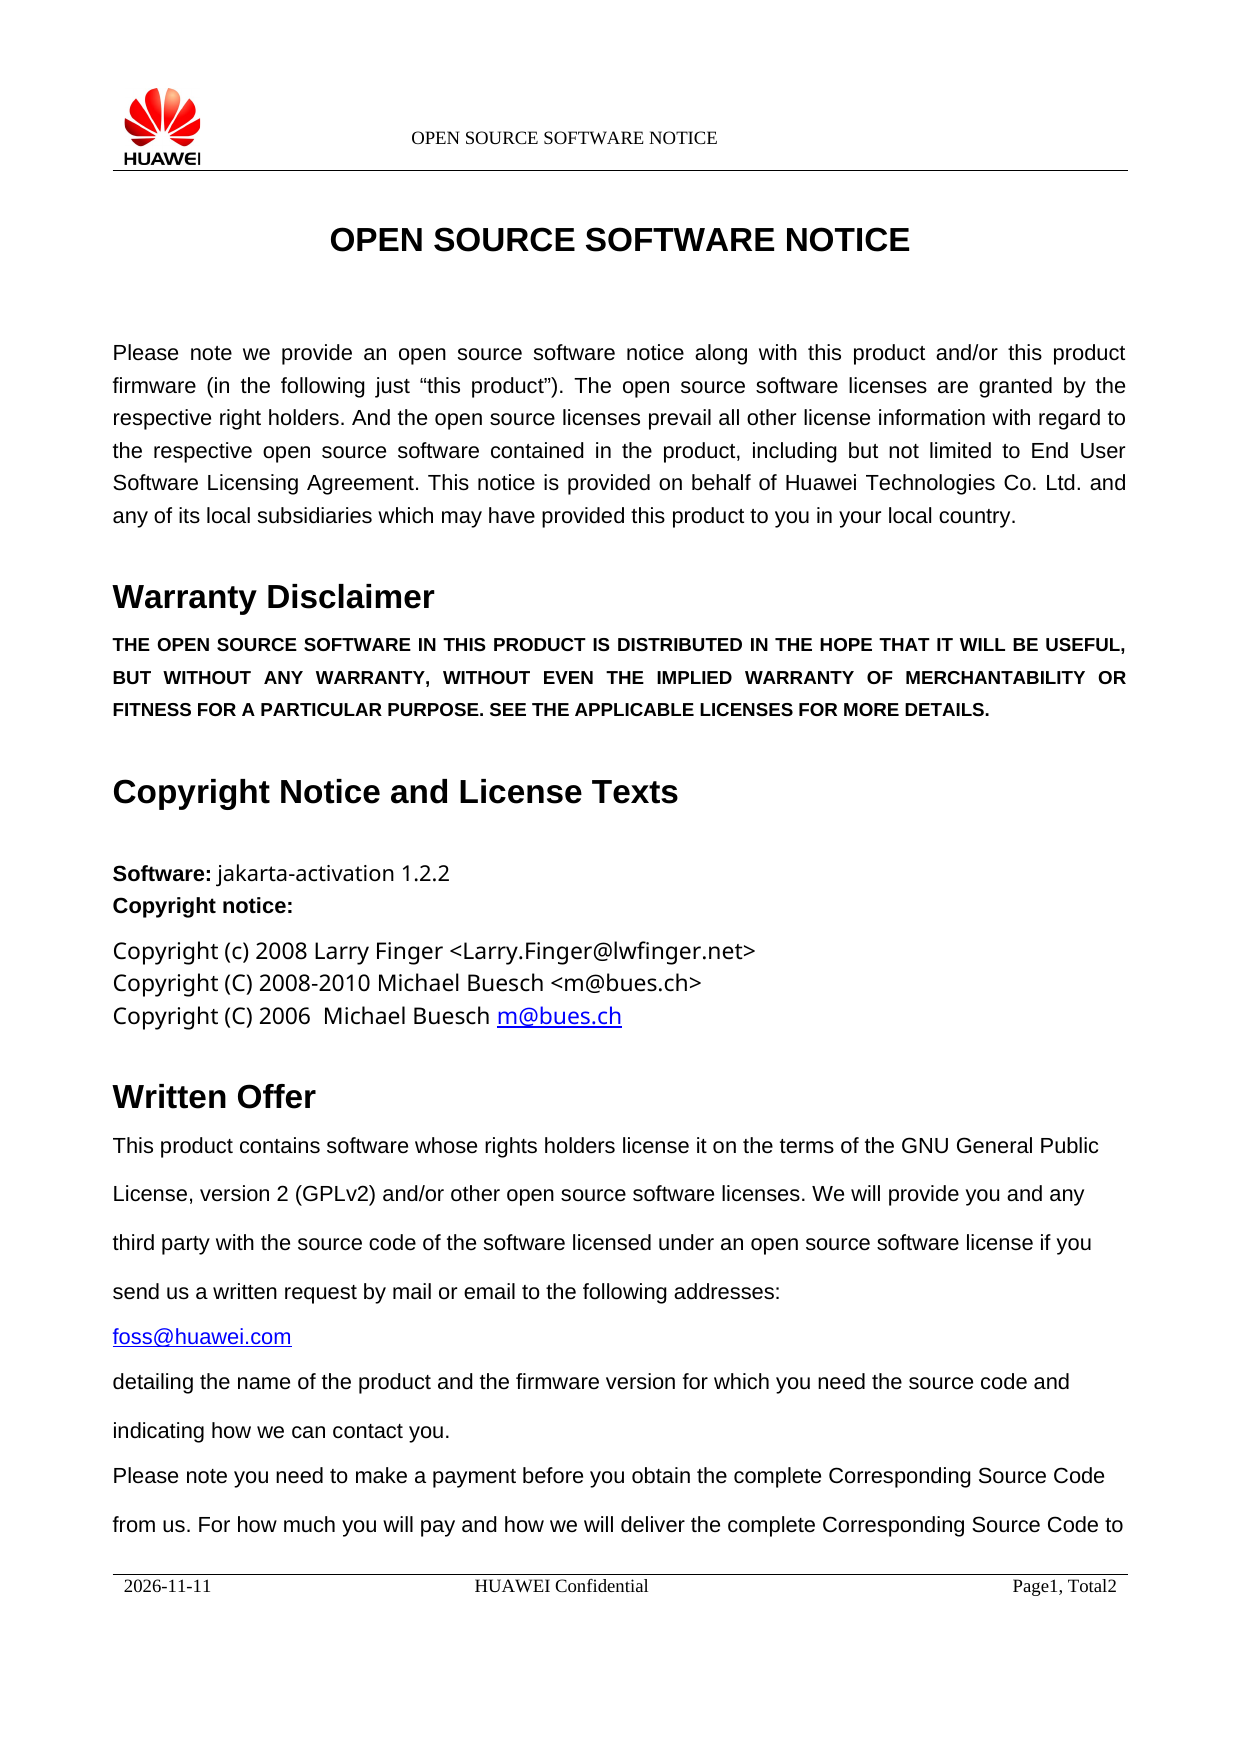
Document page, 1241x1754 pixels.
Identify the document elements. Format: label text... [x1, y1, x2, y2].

picture [124, 88, 201, 165]
text OPEN SOURCE SOFTWARE NOTICE [112, 206, 1128, 271]
title Software: jakarta-activation 1.2.2 [112, 856, 1128, 889]
text Written Offer [112, 1064, 1128, 1129]
text Copyright (C) 2006 Michael Buesch m@bues.ch [112, 999, 1128, 1031]
text Warranty Disclaimer [112, 564, 1128, 629]
text The open source software in this product is distributed in the hope that it will be useful, but WITHOUT ANY WARRANTY, without even the implied warranty of MERCHANTABILITY or FITNESS FOR A PARTICULAR PURPOSE. See the applicable licenses for more details. [112, 629, 1128, 726]
text This product contains software whose rights holders license it on the terms of the GNU General Public License, version 2 (GPLv2) and/or other open source software licenses. We will provide you and any third party with the source code of the software licensed under an open source software license if you send us a written request by mail or email to the following addresses: [112, 1129, 1128, 1308]
text Copyright Notice and License Texts [112, 759, 1128, 824]
text Please note we provide an open source software notice along with this product and/or this product firmware (in the following just “this product”). The open source software licenses are granted by the respective right holders. And the open source licenses prevail all other license information with regard to the respective open source software contained in the product, including but not limited to End User Software Licensing Agreement. This notice is provided on behalf of Huawei Technologies Co. Ltd. and any of its local subsidiaries which may have provided this product to you in your local country. [112, 336, 1128, 531]
text Copyright (c) 2008 Larry Finger <Larry.Finger@lwfinger.net> [112, 934, 1128, 966]
text Copyright (C) 2008-2010 Michael Buesch <m@bues.ch> [112, 966, 1128, 999]
text detailing the name of the product and the firmware version for which you need the source code and indicating how we can contact you. [112, 1365, 1128, 1447]
text foss@huawei.com [112, 1320, 1128, 1353]
text Copyright notice: [112, 889, 1128, 921]
